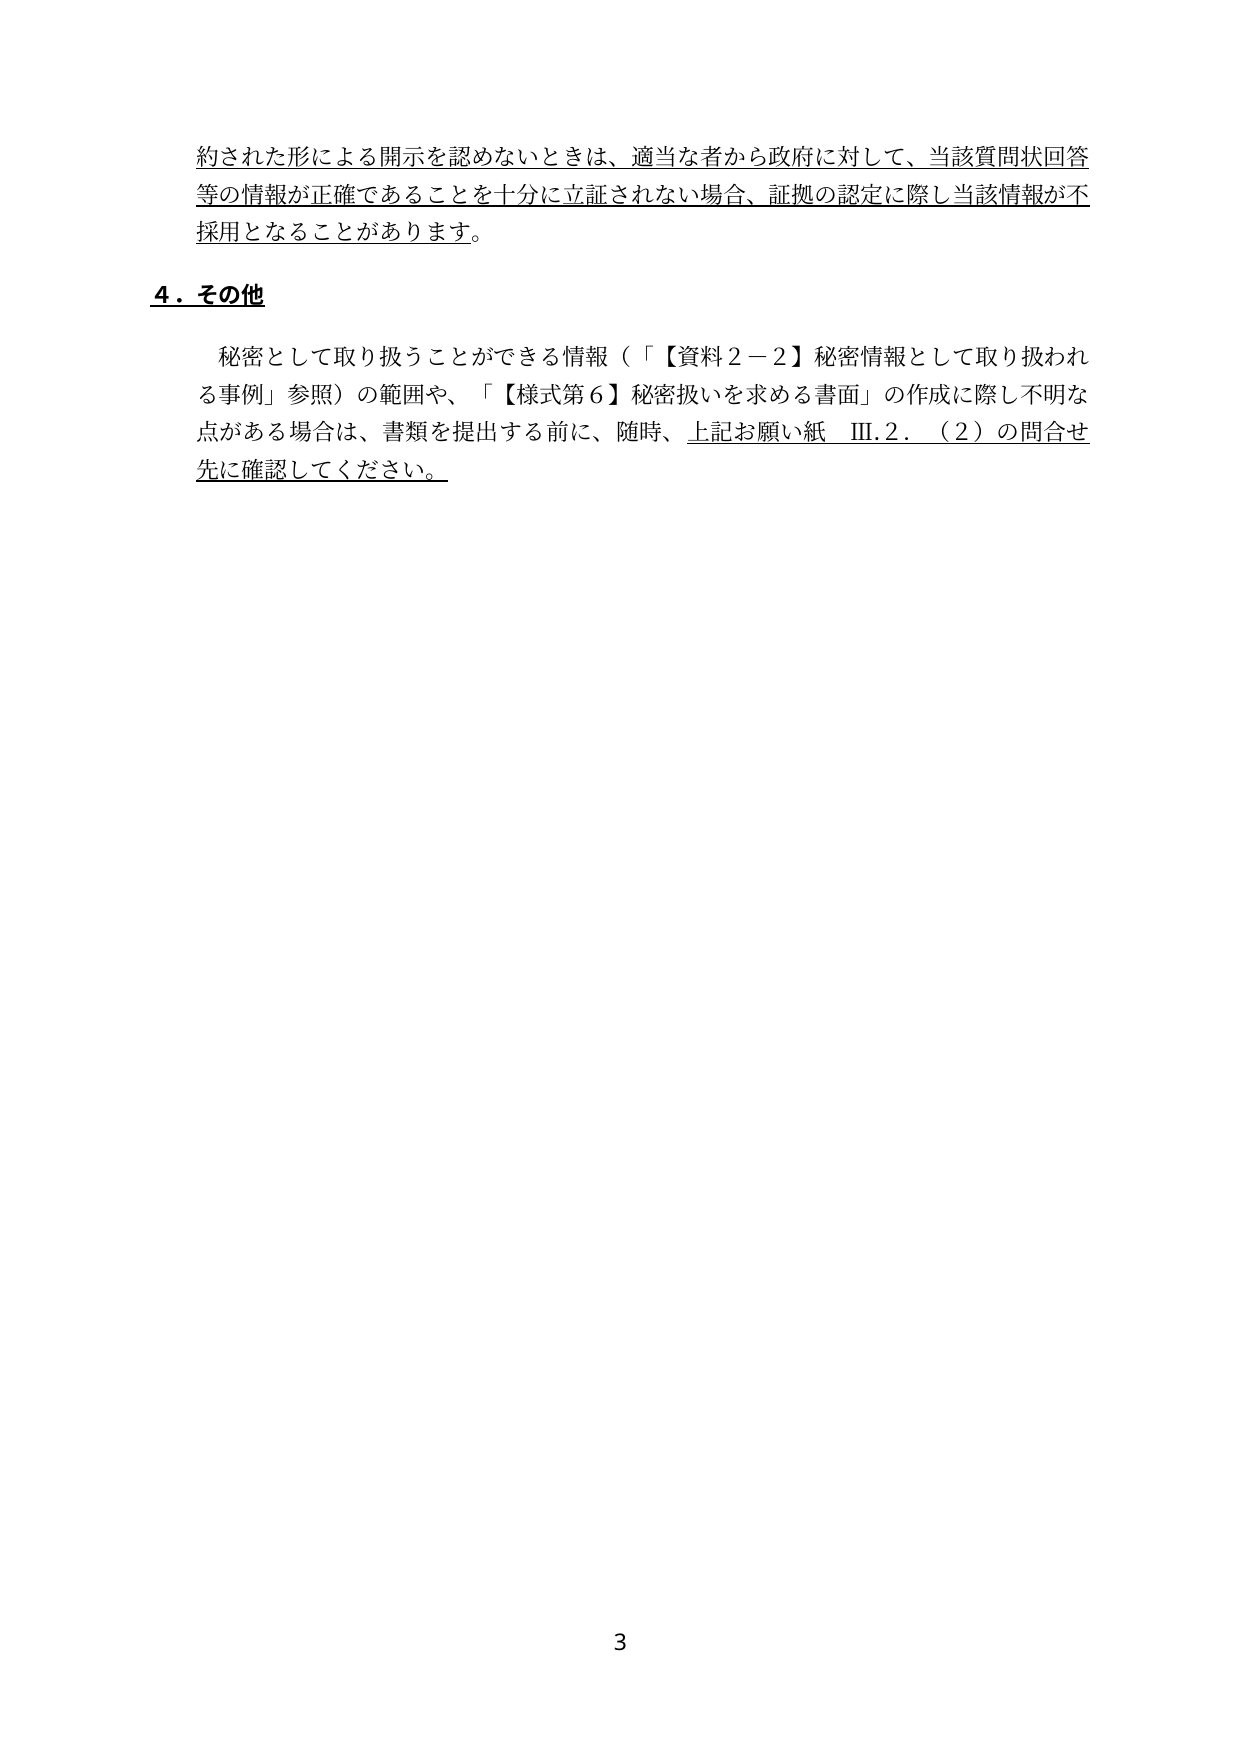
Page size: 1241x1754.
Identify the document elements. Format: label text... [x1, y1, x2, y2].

text ４．その他 [150, 275, 1090, 312]
text 秘密として取り扱うことができる情報（「【資料２－２】秘密情報として取り扱われる事例」参照）の範囲や、「【様式第６】秘密扱いを求める書面」の作成に際し不明な点がある場合は、書類を提出する前に、随時、上記お願い紙 Ⅲ.２．（２）の問合せ先に確認してください。 [196, 337, 1090, 487]
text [150, 137, 1090, 250]
